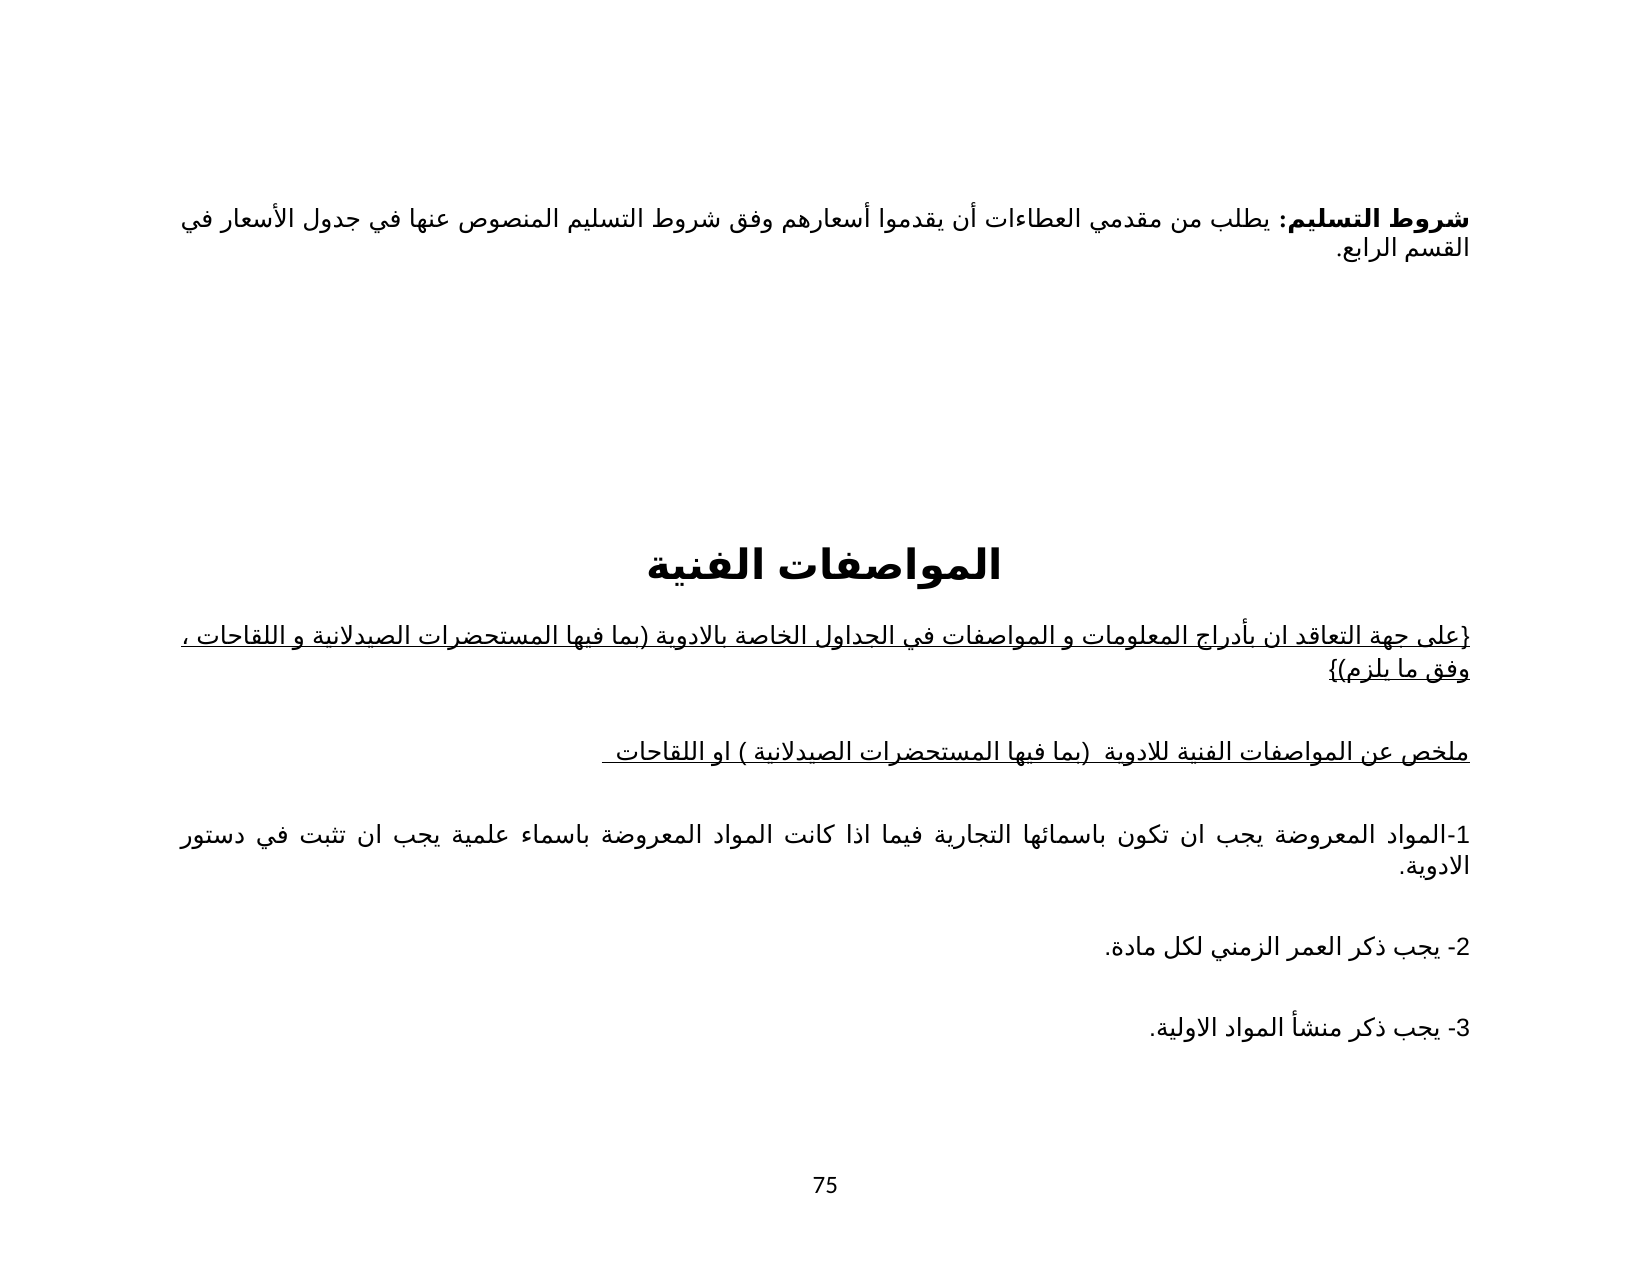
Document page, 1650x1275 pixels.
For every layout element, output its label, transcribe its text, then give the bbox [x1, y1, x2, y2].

text {على جهة التعاقد ان بأدراج المعلومات و المواصفات في الجداول الخاصة بالادوية (بما فيها المستحضرات الصيدلانية و اللقاحات ، وفق ما يلزم)} [180, 621, 1470, 682]
text 3- يجب ذكر منشأ المواد الاولية. [180, 1013, 1470, 1042]
text 2- يجب ذكر العمر الزمني لكل مادة. [180, 932, 1470, 961]
text المواصفات الفنية [180, 541, 1470, 588]
text 1-المواد المعروضة يجب ان تكون باسمائها التجارية فيما اذا كانت المواد المعروضة باسماء علمية يجب ان تثبت في دستور الادوية. [180, 820, 1470, 879]
text ملخص عن المواصفات الفنية للادوية (بما فيها المستحضرات الصيدلانية ) او اللقاحات [180, 737, 1470, 766]
text شروط التسليم: يطلب من مقدمي العطاءات أن يقدموا أسعارهم وفق شروط التسليم المنصوص عنها في جدول الأسعار في القسم الرابع. [180, 204, 1470, 262]
